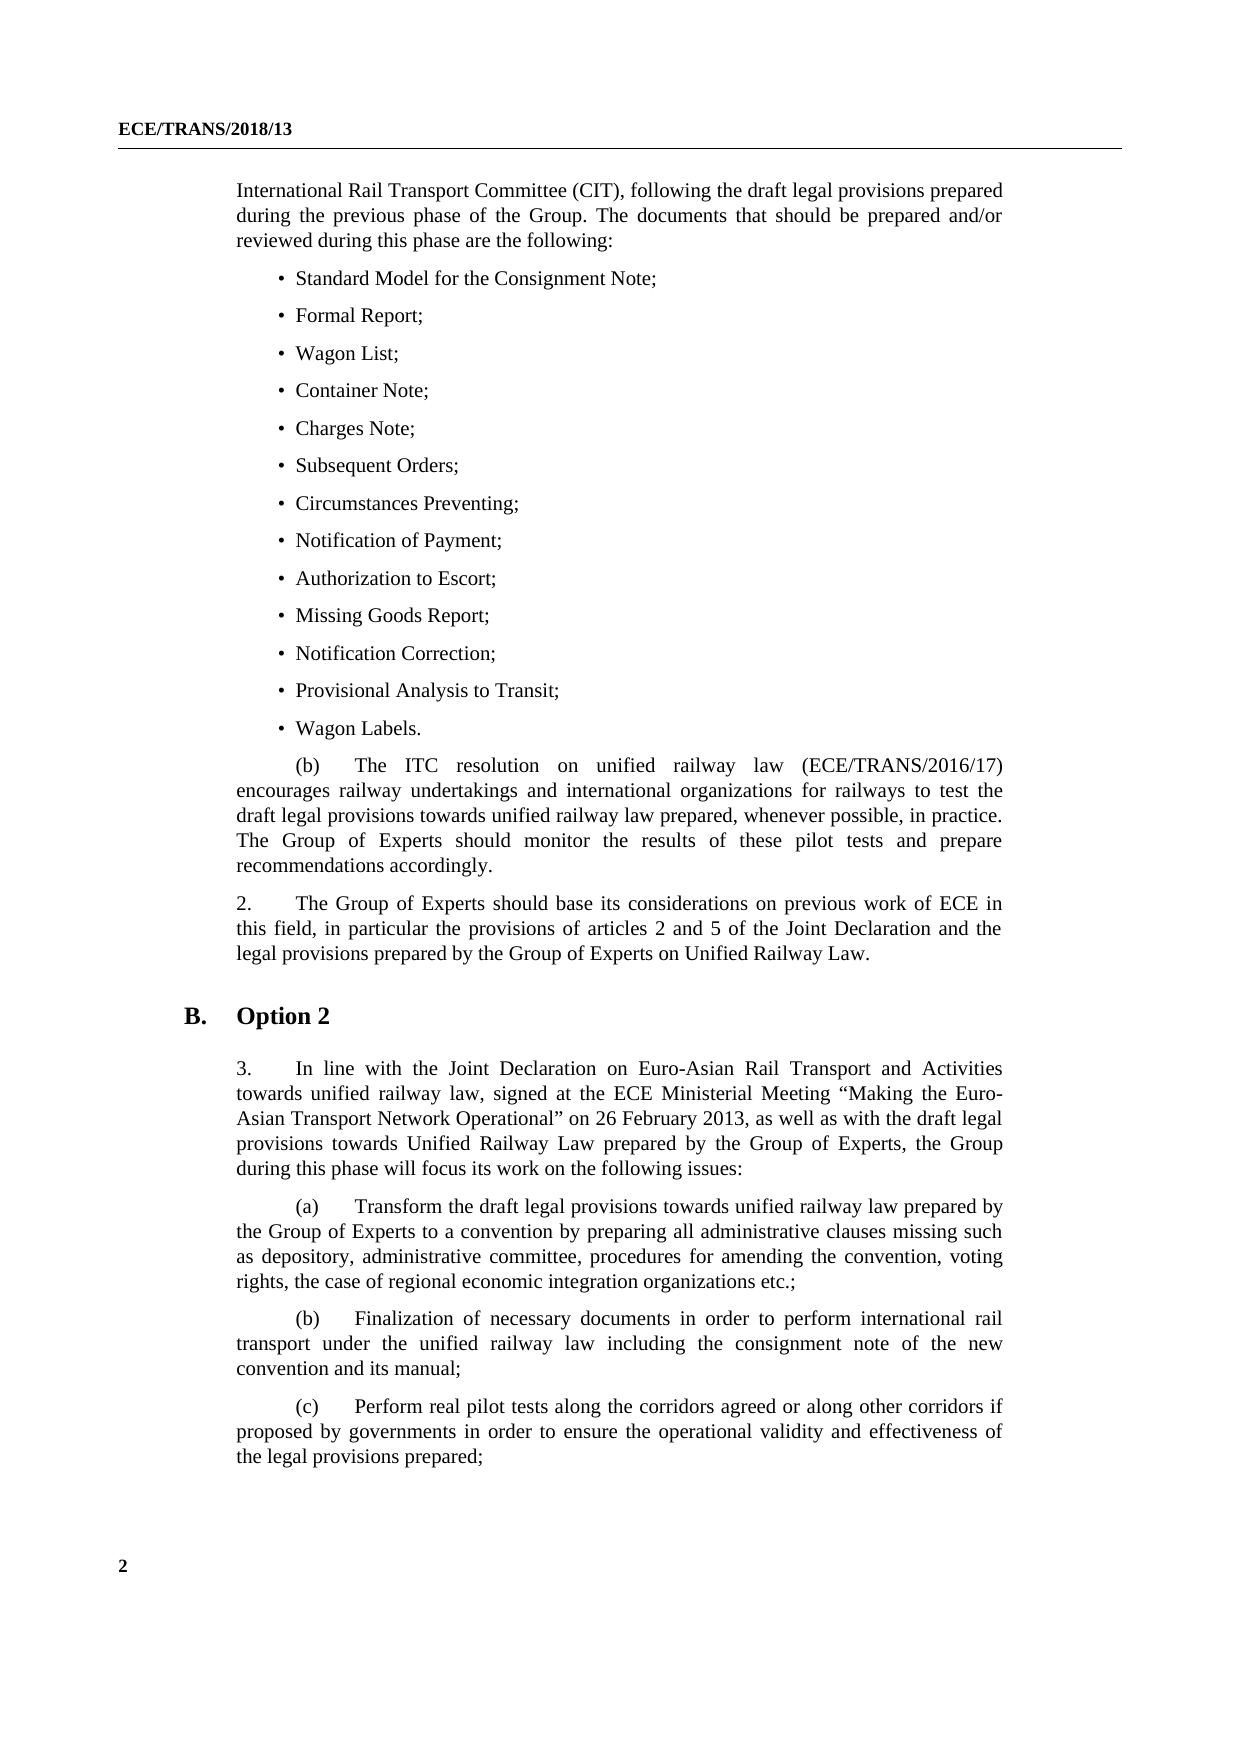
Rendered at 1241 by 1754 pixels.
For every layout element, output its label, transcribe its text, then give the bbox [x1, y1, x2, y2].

text (b) The ITC resolution on unified railway law (ECE/TRANS/2016/17) encourages railway undertakings and international organizations for railways to test the draft legal provisions towards unified railway law prepared, whenever possible, in practice. The Group of Experts should monitor the results of these pilot tests and prepare recommendations accordingly. [236, 752, 1004, 877]
text 2. The Group of Experts should base its considerations on previous work of ECE in this field, in particular the provisions of articles 2 and 5 of the Joint Declaration and the legal provisions prepared by the Group of Experts on Unified Railway Law. [236, 890, 1004, 965]
text Authorization to Escort; [278, 565, 1122, 590]
text Circumstances Preventing; [278, 490, 1122, 515]
text (c) Perform real pilot tests along the corridors agreed or along other corridors if proposed by governments in order to ensure the operational validity and effectiveness of the legal provisions prepared; [236, 1393, 1004, 1468]
text B. Option 2 [118, 1002, 1004, 1030]
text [236, 177, 1004, 252]
text Notification Correction; [278, 640, 1122, 665]
text Subsequent Orders; [278, 452, 1122, 477]
text Provisional Analysis to Transit; [278, 677, 1122, 702]
text Wagon Labels. [278, 715, 1122, 740]
text Formal Report; [278, 302, 1122, 327]
text Notification of Payment; [278, 527, 1122, 552]
text (b) Finalization of necessary documents in order to perform international rail transport under the unified railway law including the consignment note of the new convention and its manual; [236, 1305, 1004, 1380]
text Missing Goods Report; [278, 602, 1122, 627]
text Wagon List; [278, 340, 1122, 365]
text Container Note; [278, 377, 1122, 402]
text 3. In line with the Joint Declaration on Euro-Asian Rail Transport and Activities towards unified railway law, signed at the ECE Ministerial Meeting “Making the Euro-Asian Transport Network Operational” on 26 February 2013, as well as with the draft legal provisions towards Unified Railway Law prepared by the Group of Experts, the Group during this phase will focus its work on the following issues: [236, 1055, 1004, 1180]
text Charges Note; [278, 415, 1122, 440]
text (a) Transform the draft legal provisions towards unified railway law prepared by the Group of Experts to a convention by preparing all administrative clauses missing such as depository, administrative committee, procedures for amending the convention, voting rights, the case of regional economic integration organizations etc.; [236, 1193, 1004, 1293]
text Standard Model for the Consignment Note; [278, 265, 1122, 290]
